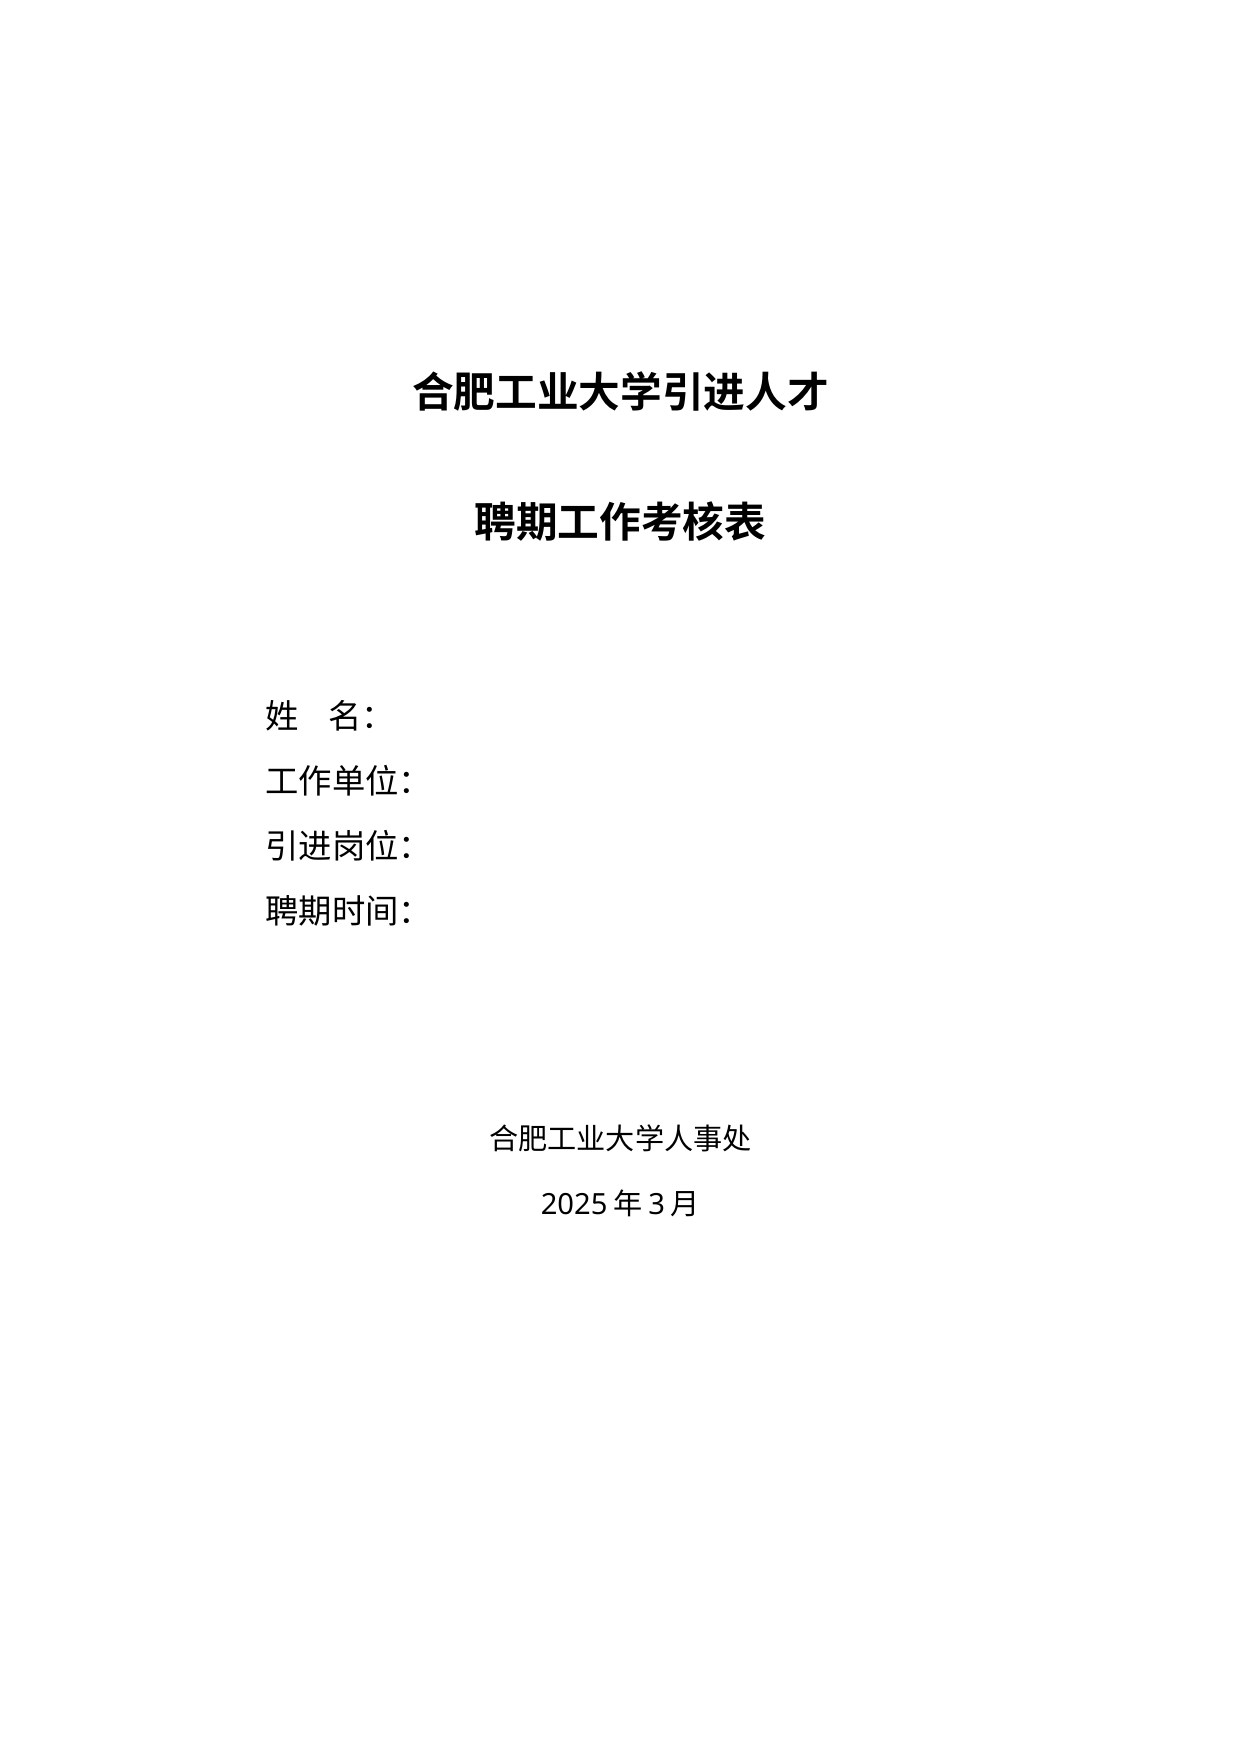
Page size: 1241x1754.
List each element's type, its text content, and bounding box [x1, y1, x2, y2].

text 聘期工作考核表 [187, 487, 1053, 552]
text 聘期时间： [187, 877, 1053, 942]
text 姓 名： [187, 682, 1053, 747]
text 合肥工业大学人事处 [187, 1104, 1053, 1169]
text 2025年3月 [187, 1169, 1053, 1234]
text 引进岗位： [187, 812, 1053, 877]
text 工作单位： [187, 747, 1053, 812]
text 合肥工业大学引进人才 [187, 357, 1053, 422]
